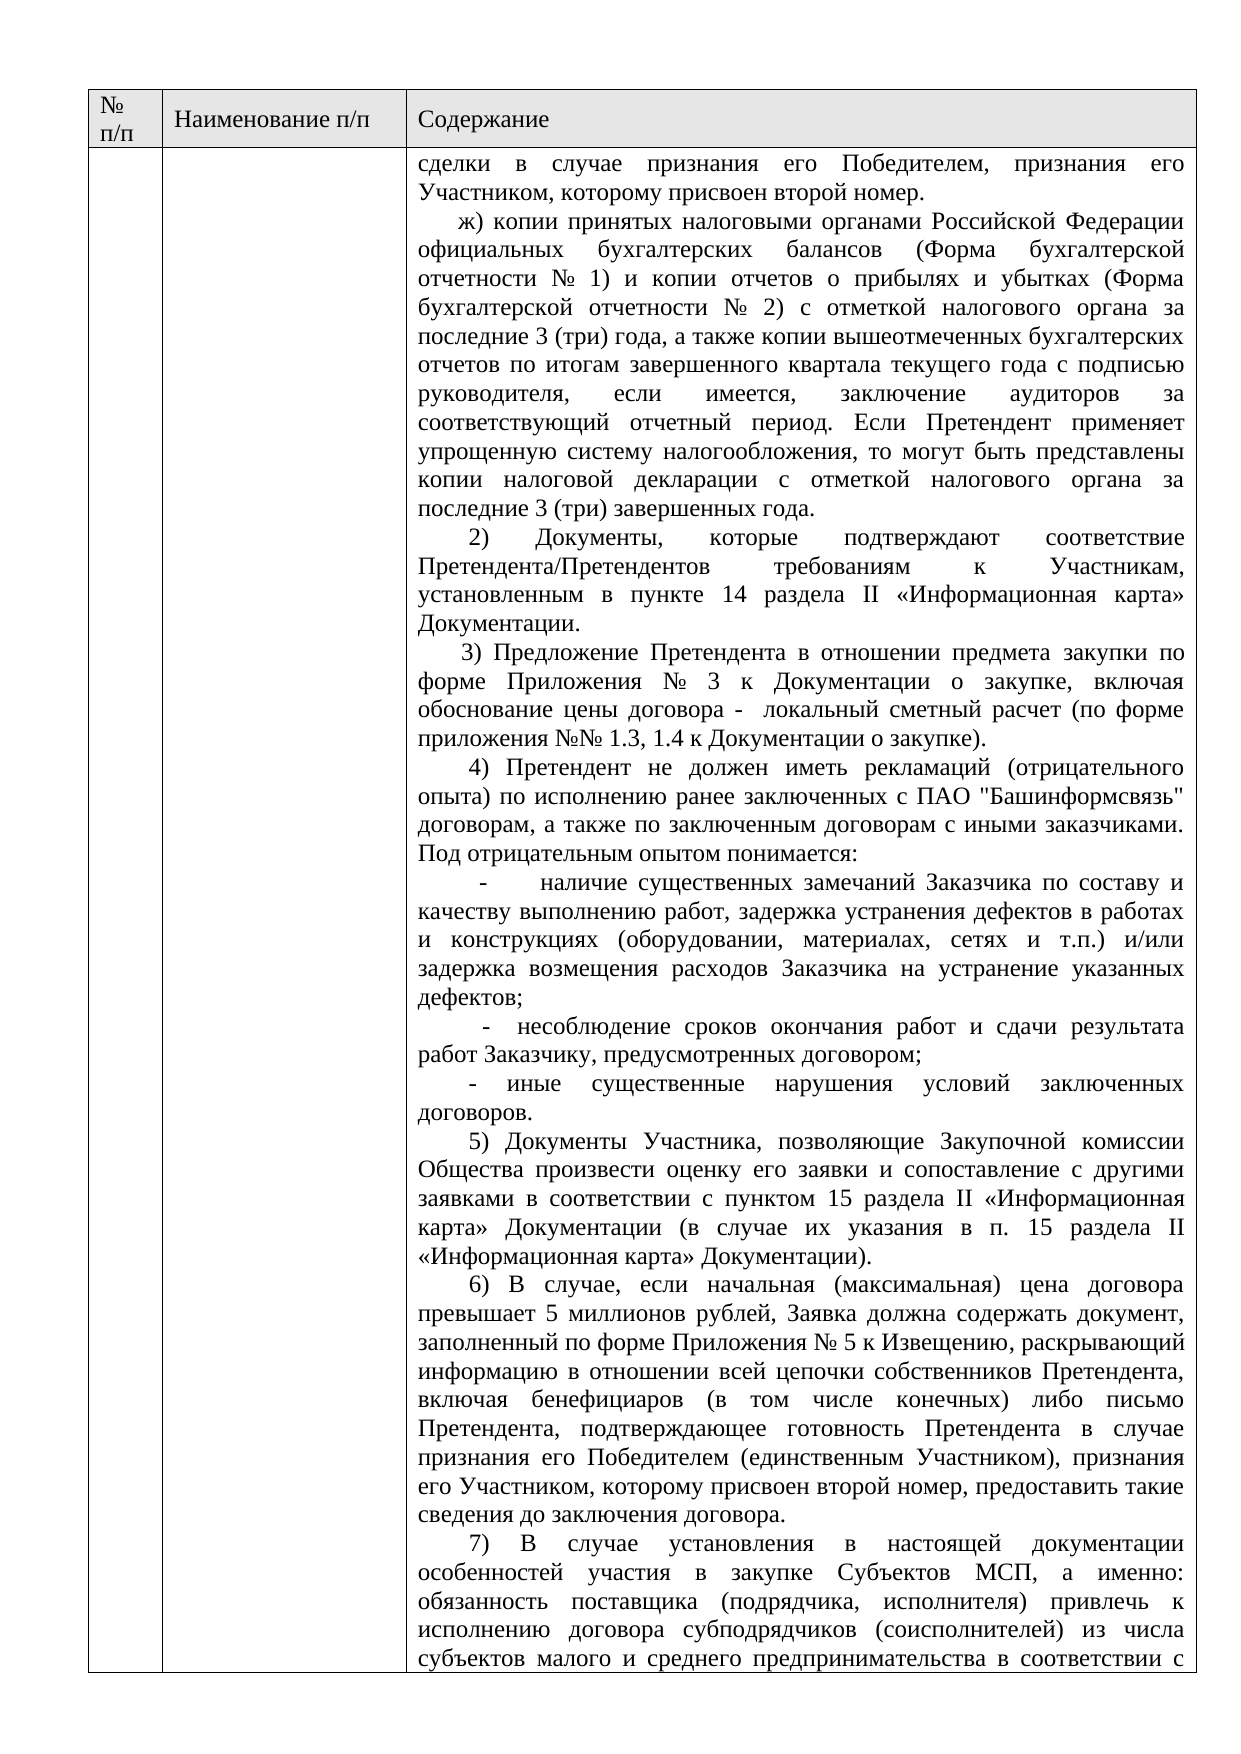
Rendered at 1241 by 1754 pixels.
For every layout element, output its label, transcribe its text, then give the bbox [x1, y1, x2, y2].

table_header Наименование п/п [163, 90, 406, 147]
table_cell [407, 148, 1196, 1672]
table_cell [89, 148, 162, 1672]
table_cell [163, 148, 406, 1672]
table_header Содержание [407, 90, 1196, 147]
table_header № п/п [89, 90, 162, 147]
